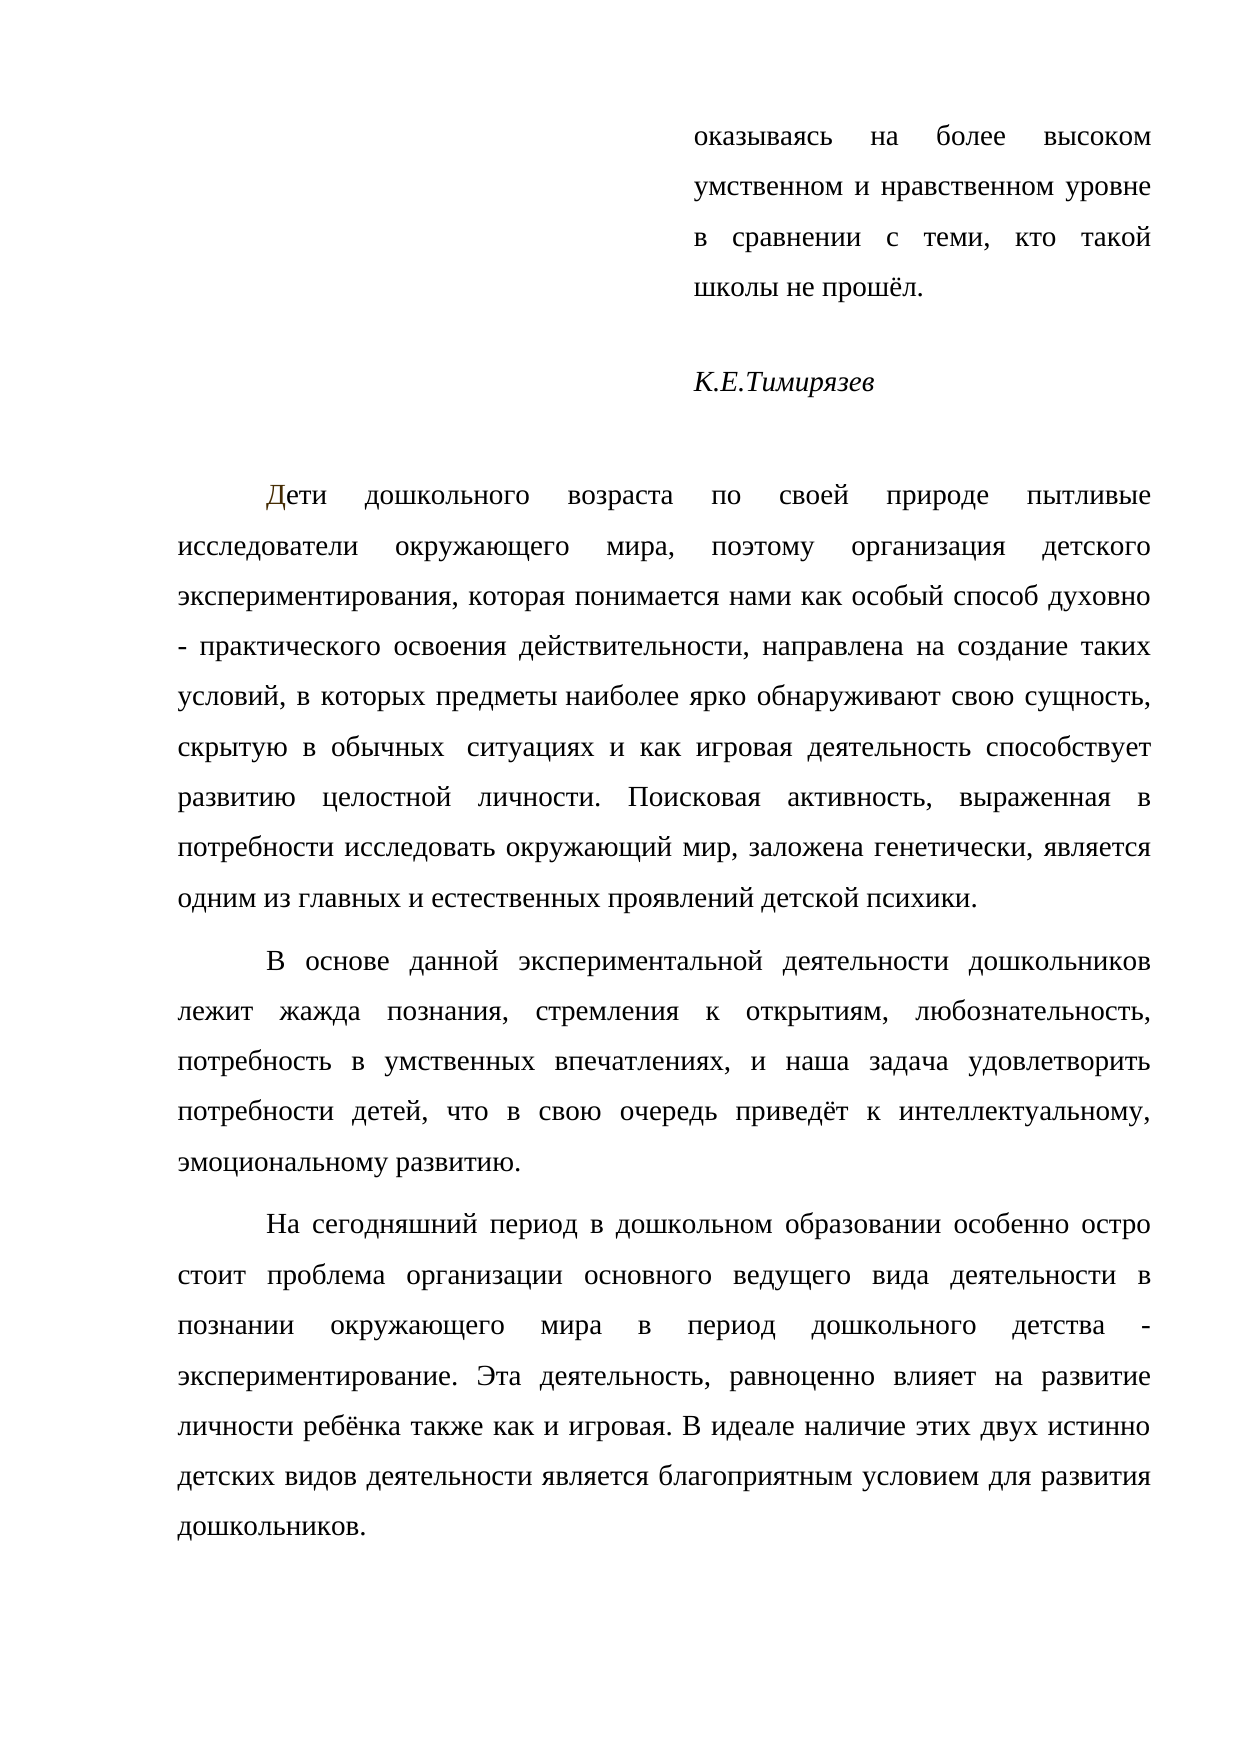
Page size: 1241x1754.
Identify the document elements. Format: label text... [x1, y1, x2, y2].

text В основе данной экспериментальной деятельности дошкольников лежит жажда познания, стремления к открытиям, любознательность, потребность в умственных впечатлениях, и наша задача удовлетворить потребности детей, что в свою очередь приведёт к интеллектуальному, эмоциональному развитию. [177, 943, 1152, 1177]
text К.Е.Тимирязев [693, 319, 1152, 398]
text Дети дошкольного возраста по своей природе пытливые исследователи окружающего мира, поэтому организация детского экспериментирования, которая понимается нами как особый способ духовно - практического освоения действительности, направлена на создание таких условий, в которых предметы наиболее ярко обнаруживают свою сущность, скрытую в обычных ситуациях и как игровая деятельность способствует развитию целостной личности. Поисковая активность, выраженная в потребности исследовать окружающий мир, заложена генетически, является одним из главных и естественных проявлений детской психики. [177, 477, 1152, 913]
text На сегодняшний период в дошкольном образовании особенно остро стоит проблема организации основного ведущего вида деятельности в познании окружающего мира в период дошкольного детства - экспериментирование. Эта деятельность, равноценно влияет на развитие личности ребёнка также как и игровая. В идеале наличие этих двух истинно детских видов деятельности является благоприятным условием для развития дошкольников. [177, 1207, 1152, 1542]
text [693, 118, 1152, 303]
